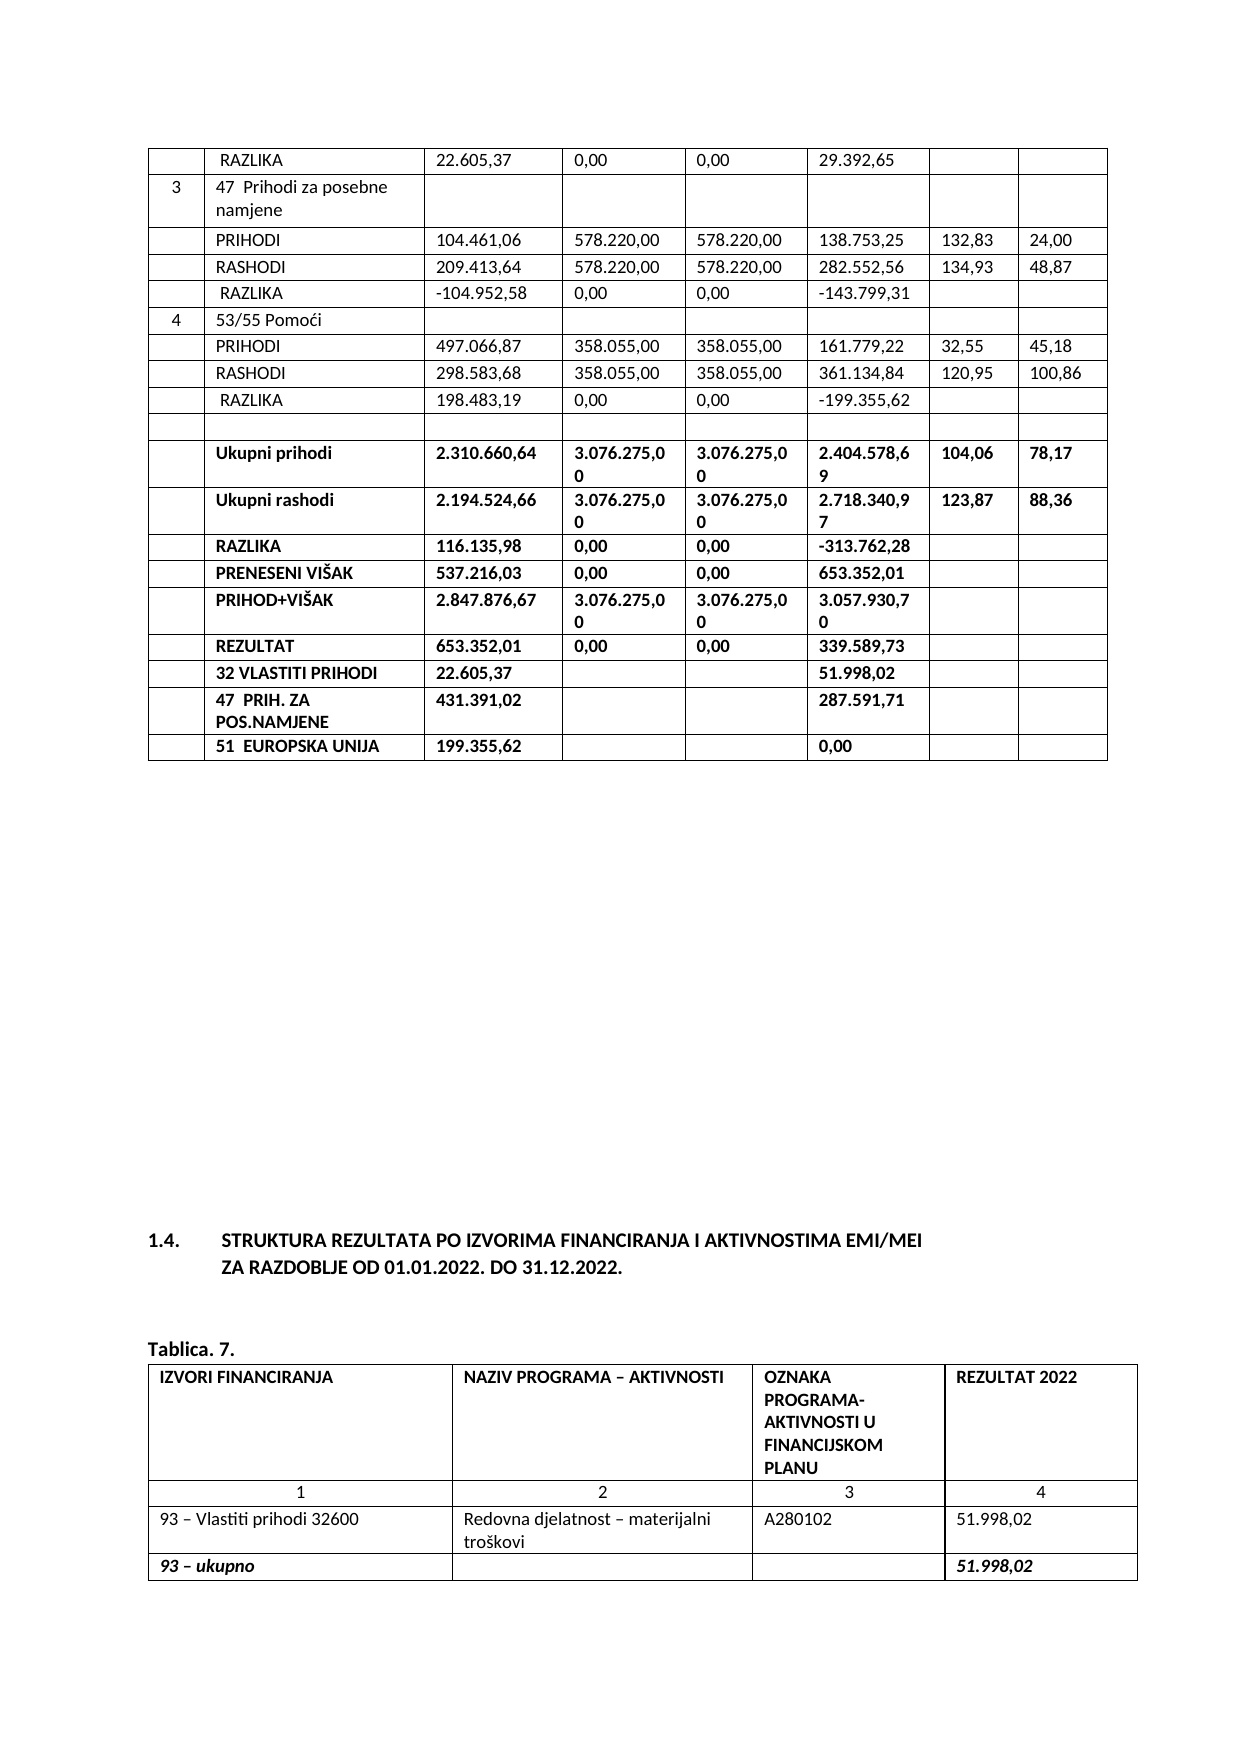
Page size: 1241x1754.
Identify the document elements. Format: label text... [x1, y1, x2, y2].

table_cell [930, 535, 1018, 560]
table_header REZULTAT 2022 [946, 1365, 1137, 1479]
table_cell 45,18 [1019, 335, 1107, 360]
table_cell 32,55 [930, 335, 1018, 360]
table_cell 3.057.930,70 [808, 588, 929, 633]
table_cell 0,00 [686, 149, 807, 174]
table_cell RAZLIKA [205, 388, 424, 413]
table_cell 53/55 Pomoći [205, 308, 424, 333]
table_cell [1019, 688, 1107, 733]
table_cell [149, 335, 204, 360]
table_cell RASHODI [205, 361, 424, 387]
text Tablica. 7. [148, 1336, 1093, 1362]
table_cell PRIHOD+VIŠAK [205, 588, 424, 633]
text ZA RAZDOBLJE OD 01.01.2022. DO 31.12.2022. [148, 1254, 1093, 1280]
table_cell 578.220,00 [563, 228, 685, 254]
table_cell [686, 661, 807, 687]
table_cell [930, 414, 1018, 440]
table_cell [1019, 308, 1107, 333]
table_cell [753, 1554, 944, 1579]
table_cell 29.392,65 [808, 149, 929, 174]
table_cell 51.998,02 [946, 1554, 1137, 1579]
table_cell 209.413,64 [425, 255, 562, 280]
table_cell [425, 175, 562, 227]
table_cell 104,06 [930, 441, 1018, 487]
table_cell 3.076.275,00 [563, 441, 685, 487]
table_cell 100,86 [1019, 361, 1107, 387]
table_cell 497.066,87 [425, 335, 562, 360]
table_cell [686, 688, 807, 733]
table_cell 120,95 [930, 361, 1018, 387]
table_cell 123,87 [930, 488, 1018, 533]
table_cell 282.552,56 [808, 255, 929, 280]
table_cell 358.055,00 [563, 335, 685, 360]
table_cell [149, 281, 204, 307]
table_cell 134,93 [930, 255, 1018, 280]
table_cell [425, 308, 562, 333]
table_cell [930, 308, 1018, 333]
table_cell Ukupni prihodi [205, 441, 424, 487]
table_cell 88,36 [1019, 488, 1107, 533]
table_cell 431.391,02 [425, 688, 562, 733]
table_cell 0,00 [686, 388, 807, 413]
table_cell [149, 688, 204, 733]
table_cell 47 PRIH. ZA POS.NAMJENE [205, 688, 424, 733]
table_cell [1019, 588, 1107, 633]
table_cell 361.134,84 [808, 361, 929, 387]
table_cell [149, 441, 204, 487]
table_cell 298.583,68 [425, 361, 562, 387]
table_cell [563, 308, 685, 333]
table_cell [563, 735, 685, 760]
table_cell 3 [149, 175, 204, 227]
table_cell 0,00 [563, 281, 685, 307]
table_cell 578.220,00 [563, 255, 685, 280]
table_cell A280102 [753, 1507, 944, 1553]
table_cell RAZLIKA [205, 149, 424, 174]
table_cell [1019, 175, 1107, 227]
table_cell [1019, 388, 1107, 413]
table_cell [149, 414, 204, 440]
table_cell [453, 1554, 752, 1579]
table_cell [149, 661, 204, 687]
table_cell 51.998,02 [808, 661, 929, 687]
table_cell RASHODI [205, 255, 424, 280]
table_cell 2.194.524,66 [425, 488, 562, 533]
table_cell 3.076.275,00 [686, 441, 807, 487]
table_cell [563, 688, 685, 733]
table_cell [1019, 635, 1107, 660]
table_cell 0,00 [686, 535, 807, 560]
table_cell 51.998,02 [946, 1507, 1137, 1553]
table_cell 0,00 [686, 561, 807, 587]
table_cell 22.605,37 [425, 661, 562, 687]
table_cell [149, 735, 204, 760]
table_cell [686, 414, 807, 440]
table_cell Redovna djelatnost – materijalni troškovi [453, 1507, 752, 1553]
table_cell 2.718.340,97 [808, 488, 929, 533]
table_cell 0,00 [686, 281, 807, 307]
table_cell [1019, 149, 1107, 174]
table_cell [149, 488, 204, 533]
table_cell [205, 414, 424, 440]
table_cell 22.605,37 [425, 149, 562, 174]
table_cell RAZLIKA [205, 535, 424, 560]
table_cell 358.055,00 [563, 361, 685, 387]
table_cell [930, 735, 1018, 760]
table_cell 0,00 [563, 149, 685, 174]
table_cell 0,00 [563, 561, 685, 587]
table_cell [149, 361, 204, 387]
table_cell 3.076.275,00 [563, 588, 685, 633]
table_cell 0,00 [686, 635, 807, 660]
table_cell [1019, 561, 1107, 587]
table_cell [930, 688, 1018, 733]
table_cell 24,00 [1019, 228, 1107, 254]
table_cell [563, 414, 685, 440]
table_cell [808, 414, 929, 440]
table_cell 0,00 [563, 635, 685, 660]
table_cell 4 [946, 1481, 1137, 1506]
table_cell 3.076.275,00 [686, 488, 807, 533]
table_cell 104.461,06 [425, 228, 562, 254]
table_cell [930, 388, 1018, 413]
table_cell [808, 308, 929, 333]
table_cell [686, 308, 807, 333]
table_cell [686, 735, 807, 760]
table_cell 1 [149, 1481, 452, 1506]
table_cell [930, 281, 1018, 307]
table_cell 116.135,98 [425, 535, 562, 560]
table_cell PRIHODI [205, 228, 424, 254]
table_cell PRIHODI [205, 335, 424, 360]
text 1.4. STRUKTURA REZULTATA PO IZVORIMA FINANCIRANJA I AKTIVNOSTIMA EMI/MEI [148, 1227, 1093, 1252]
table_cell 653.352,01 [808, 561, 929, 587]
table_cell [563, 175, 685, 227]
table_cell [149, 388, 204, 413]
table_cell 578.220,00 [686, 255, 807, 280]
table_cell 3.076.275,00 [563, 488, 685, 533]
table_cell 132,83 [930, 228, 1018, 254]
table_cell [1019, 281, 1107, 307]
table_cell 2.847.876,67 [425, 588, 562, 633]
table_cell RAZLIKA [205, 281, 424, 307]
table_cell [1019, 414, 1107, 440]
table_header IZVORI FINANCIRANJA [149, 1365, 452, 1479]
table_cell [930, 635, 1018, 660]
table_header NAZIV PROGRAMA – AKTIVNOSTI [453, 1365, 752, 1479]
table_cell [425, 414, 562, 440]
table_cell 2 [453, 1481, 752, 1506]
table_cell 93 – ukupno [149, 1554, 452, 1579]
table_cell 0,00 [808, 735, 929, 760]
table_cell 93 – Vlastiti prihodi 32600 [149, 1507, 452, 1553]
table_cell 4 [149, 308, 204, 333]
table_cell [149, 588, 204, 633]
table_cell 287.591,71 [808, 688, 929, 733]
table_cell [930, 588, 1018, 633]
table_cell 199.355,62 [425, 735, 562, 760]
table_cell [1019, 735, 1107, 760]
table_cell [149, 535, 204, 560]
table_cell 653.352,01 [425, 635, 562, 660]
table_cell 3 [753, 1481, 944, 1506]
table_header OZNAKA PROGRAMA- AKTIVNOSTI U FINANCIJSKOM PLANU [753, 1365, 944, 1479]
table_cell 339.589,73 [808, 635, 929, 660]
table_cell 2.404.578,69 [808, 441, 929, 487]
table_cell 578.220,00 [686, 228, 807, 254]
table_cell [149, 255, 204, 280]
table_cell 48,87 [1019, 255, 1107, 280]
table_cell 358.055,00 [686, 361, 807, 387]
table_cell 32 VLASTITI PRIHODI [205, 661, 424, 687]
table_cell 47 Prihodi za posebne namjene [205, 175, 424, 227]
table_cell -199.355,62 [808, 388, 929, 413]
table_cell 198.483,19 [425, 388, 562, 413]
table_cell 161.779,22 [808, 335, 929, 360]
table_cell [149, 149, 204, 174]
table_cell [149, 635, 204, 660]
table_cell -143.799,31 [808, 281, 929, 307]
table_cell 3.076.275,00 [686, 588, 807, 633]
table_cell [1019, 535, 1107, 560]
table_cell -313.762,28 [808, 535, 929, 560]
table_cell 2.310.660,64 [425, 441, 562, 487]
table_cell 358.055,00 [686, 335, 807, 360]
table_cell 51 EUROPSKA UNIJA [205, 735, 424, 760]
table_cell 0,00 [563, 388, 685, 413]
table_cell [149, 561, 204, 587]
table_cell 537.216,03 [425, 561, 562, 587]
table_cell [930, 175, 1018, 227]
table_cell PRENESENI VIŠAK [205, 561, 424, 587]
table_cell 78,17 [1019, 441, 1107, 487]
table_cell [686, 175, 807, 227]
table_cell [563, 661, 685, 687]
table_cell [1019, 661, 1107, 687]
table_cell 138.753,25 [808, 228, 929, 254]
table_cell [930, 149, 1018, 174]
table_cell [930, 661, 1018, 687]
table_cell Ukupni rashodi [205, 488, 424, 533]
table_cell [149, 228, 204, 254]
table_cell -104.952,58 [425, 281, 562, 307]
table_cell [808, 175, 929, 227]
table_cell 0,00 [563, 535, 685, 560]
table_cell [930, 561, 1018, 587]
table_cell REZULTAT [205, 635, 424, 660]
